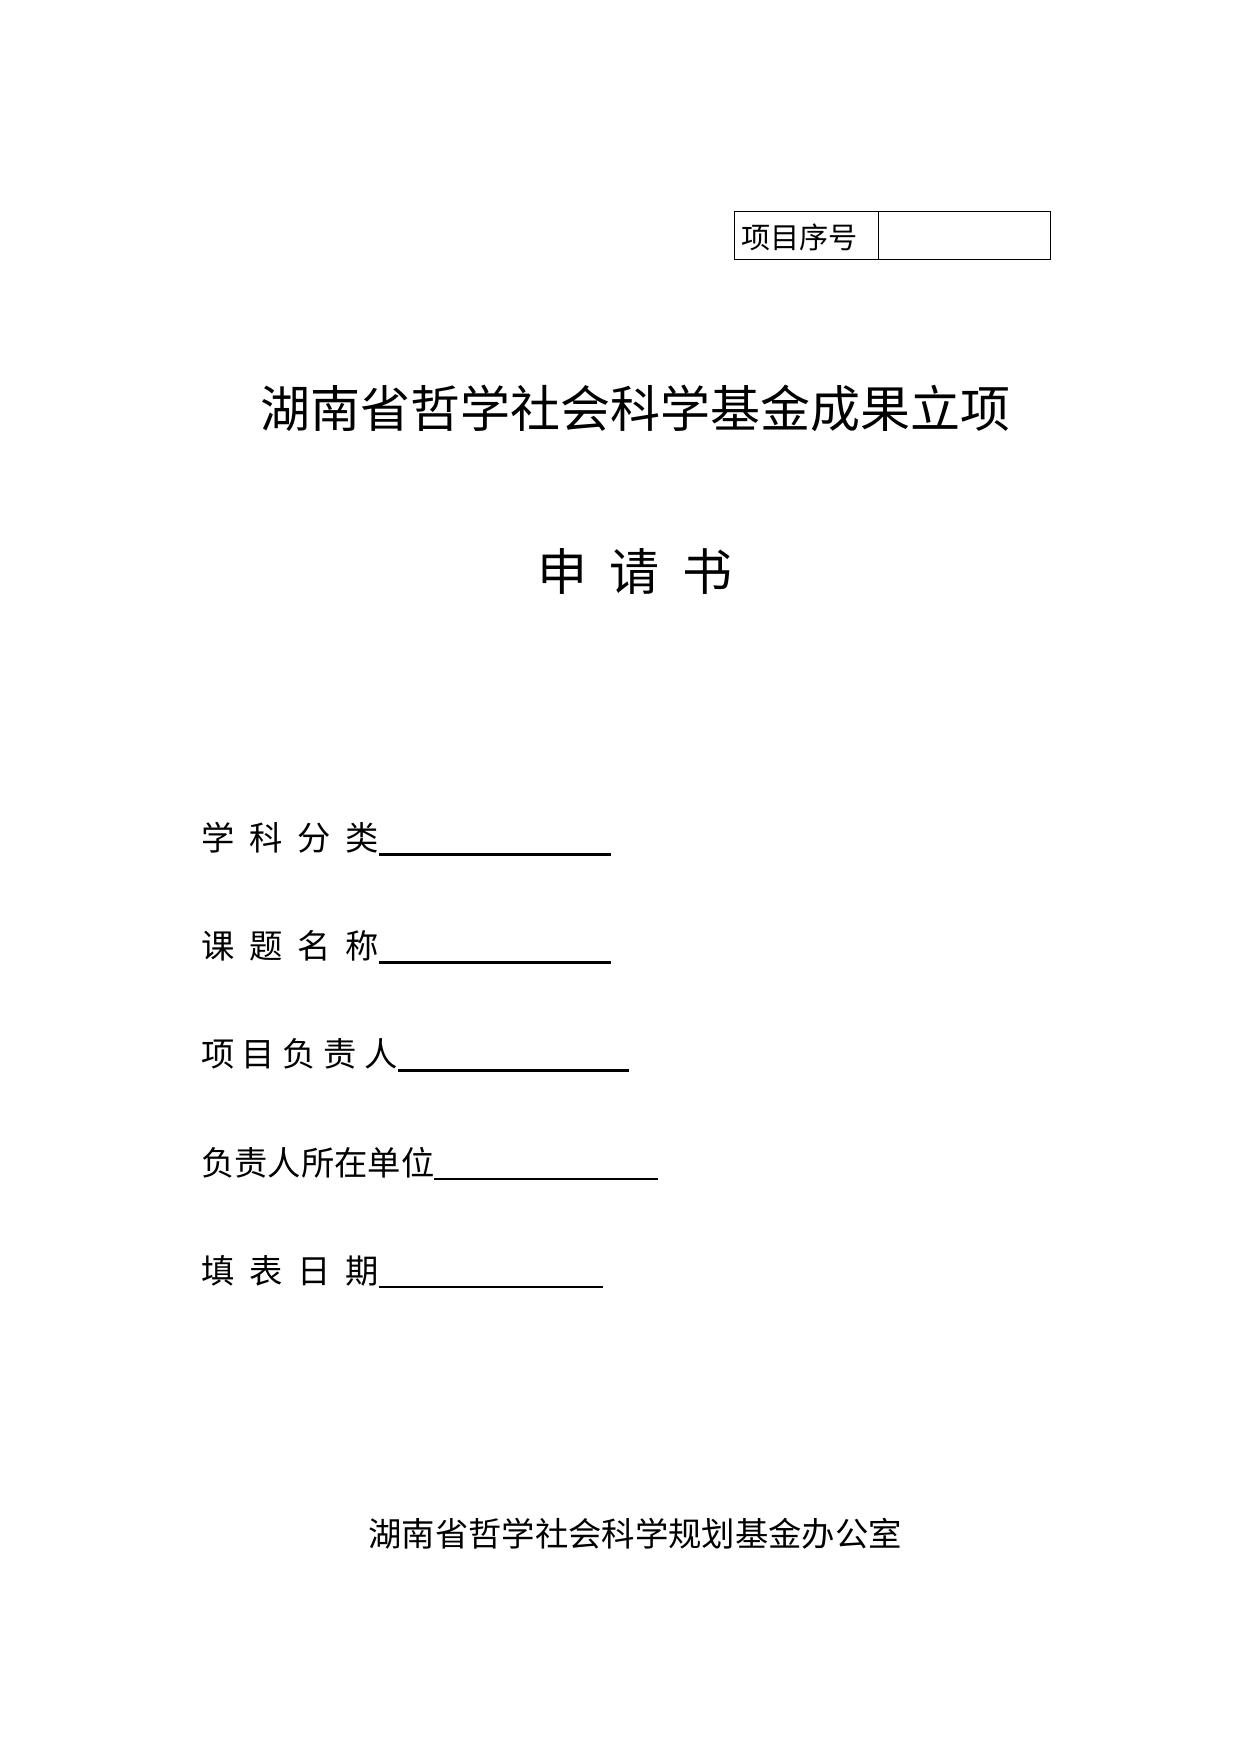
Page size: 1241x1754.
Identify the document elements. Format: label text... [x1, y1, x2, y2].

table_header 项目序号 [735, 212, 878, 259]
table_header [879, 212, 1050, 259]
text 课 题 名 称 [201, 920, 1069, 968]
text 学 科 分 类 [201, 812, 1069, 860]
text 申 请 书 [201, 519, 1069, 617]
text 填 表 日 期 [201, 1244, 1069, 1293]
text 项 目 负 责 人 [201, 1028, 1069, 1076]
text 湖南省哲学社会科学基金成果立项 [201, 357, 1069, 454]
text 负责人所在单位 [201, 1136, 1069, 1184]
text 湖南省哲学社会科学规划基金办公室 [201, 1500, 1069, 1565]
